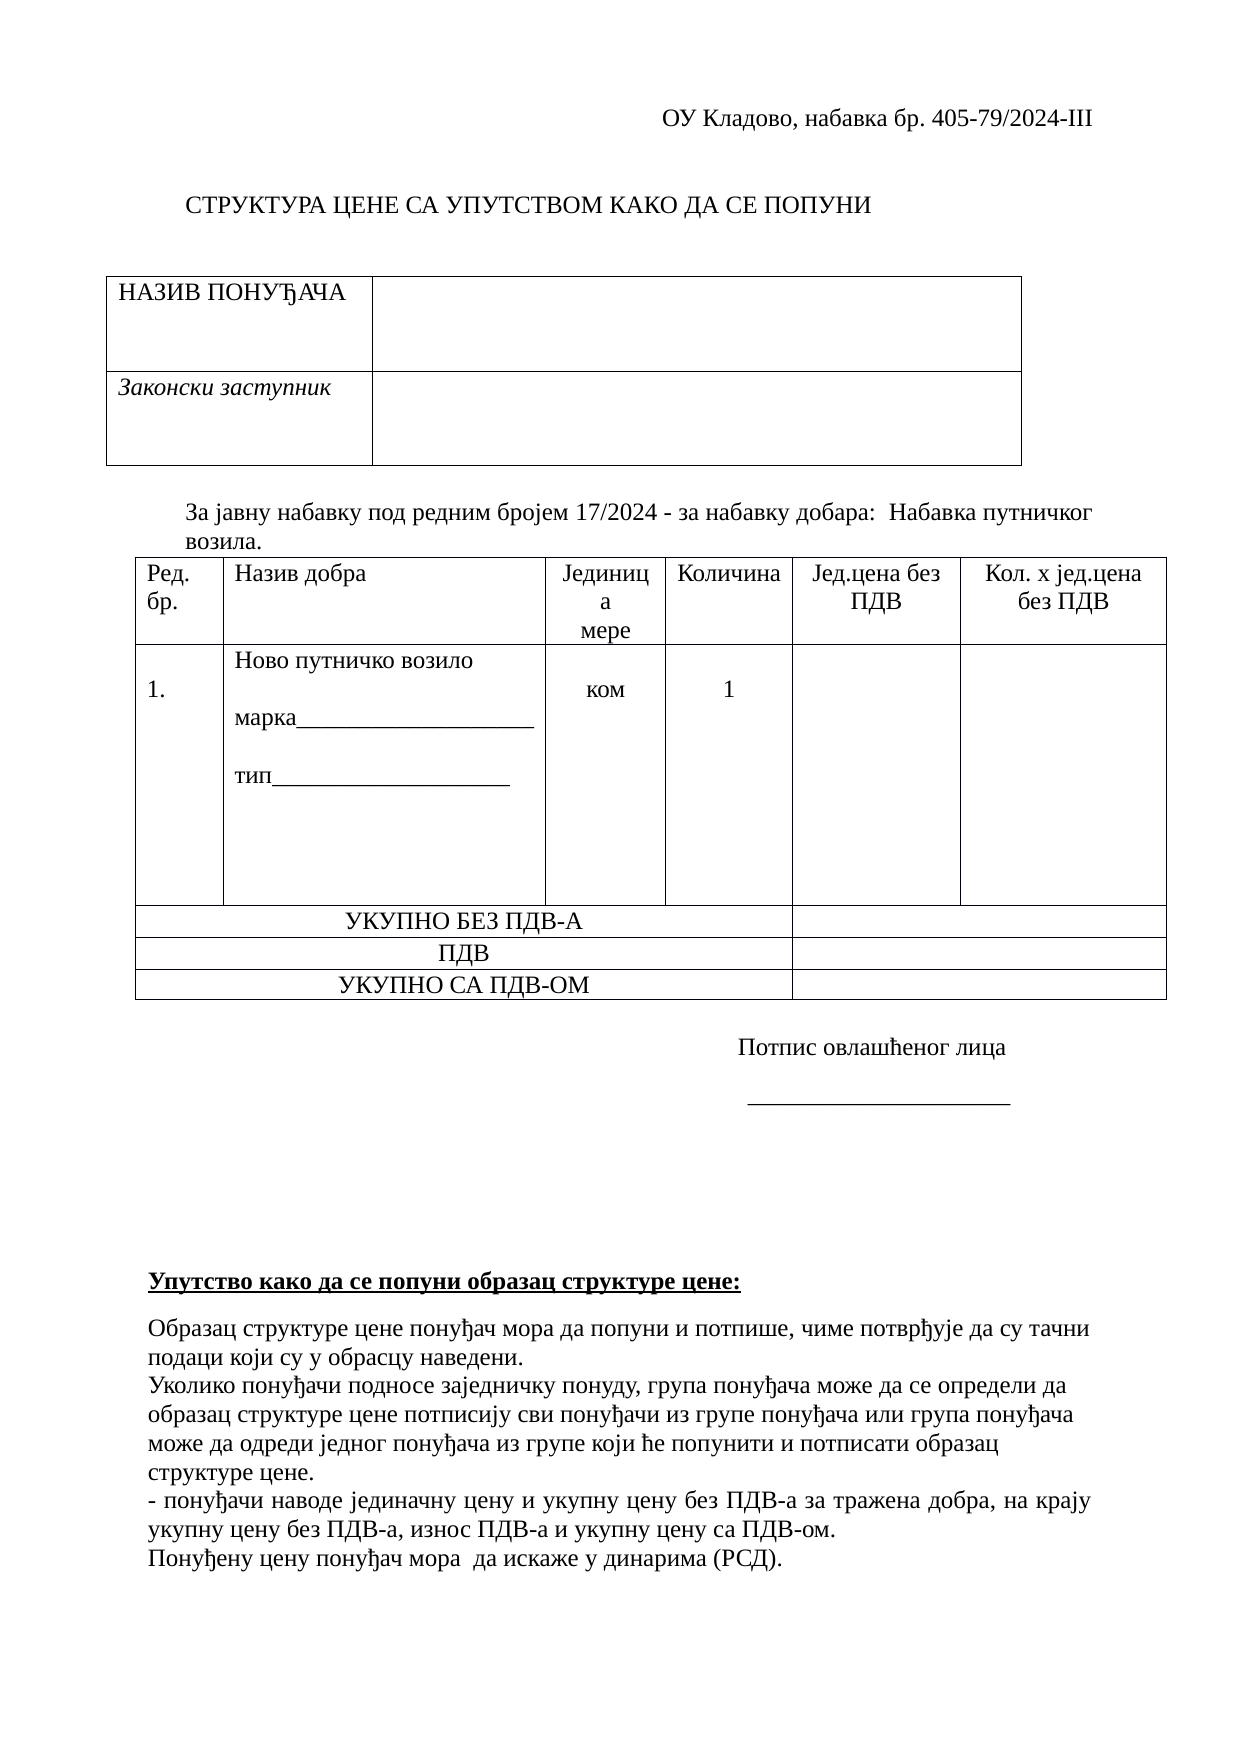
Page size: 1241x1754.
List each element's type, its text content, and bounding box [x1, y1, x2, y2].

text СТРУКТУРА ЦЕНЕ СА УПУТСТВОМ КАКО ДА СЕ ПОПУНИ [185, 190, 1093, 218]
table_header Ред. бр. [136, 558, 223, 644]
text Уколико понуђачи подносе заједничку понуду, група понуђача може да се определи да образац структуре цене потписију сви понуђачи из групе понуђача или група понуђача може да одреди једног понуђача из групе који ће попунити и потписати образац структуре цене. [148, 1371, 1093, 1486]
text _____________________ [673, 1079, 1093, 1108]
table_cell Ново путничко возило марка___________________ тип___________________ [224, 645, 545, 905]
text ОУ Кладово, набавка бр. 405-79/2024-III [185, 103, 1093, 132]
table_header Јед.цена без ПДВ [793, 558, 960, 644]
table_cell 1 [666, 645, 792, 905]
text Упутство како да се попуни образац структуре цене: [148, 1266, 1093, 1295]
text Понуђену цену понуђач мора да искаже у динарима (РСД). [148, 1543, 1093, 1572]
text - понуђачи наводе јединачну цену и укупну цену без ПДВ-а за тражена добра, на крају укупну цену без ПДВ-а, износ ПДВ-а и укупну цену са ПДВ-ом. [148, 1486, 1093, 1543]
table_cell [793, 645, 960, 905]
table_cell [373, 372, 1021, 465]
table_cell [961, 645, 1166, 905]
text За јавну набавку под редним бројем 17/2024 - за набавку добара: Набавка путничког возила. [185, 497, 1093, 554]
table_header НАЗИВ ПОНУЂАЧА [107, 277, 372, 371]
table_cell ком [546, 645, 665, 905]
table_cell УКУПНО БЕЗ ПДВ-А [136, 906, 792, 937]
text Образац структуре цене понуђач мора да попуни и потпише, чиме потврђује да су тачни подаци који су у обрасцу наведени. [148, 1313, 1093, 1371]
table_header Количина [666, 558, 792, 644]
text Потпис овлашћеног лица [148, 1032, 1093, 1061]
table_cell [793, 906, 1166, 937]
table_cell УКУПНО СА ПДВ-ОМ [136, 970, 792, 998]
table_cell [793, 938, 1166, 969]
table_header Јединица мере [546, 558, 665, 644]
table_header [373, 277, 1021, 371]
table_cell ПДВ [136, 938, 792, 969]
table_cell Законски заступник [107, 372, 372, 465]
table_header Назив добра [224, 558, 545, 644]
table_cell 1. [136, 645, 223, 905]
table_header Кол. x јед.цена без ПДВ [961, 558, 1166, 644]
table_cell [793, 970, 1166, 998]
